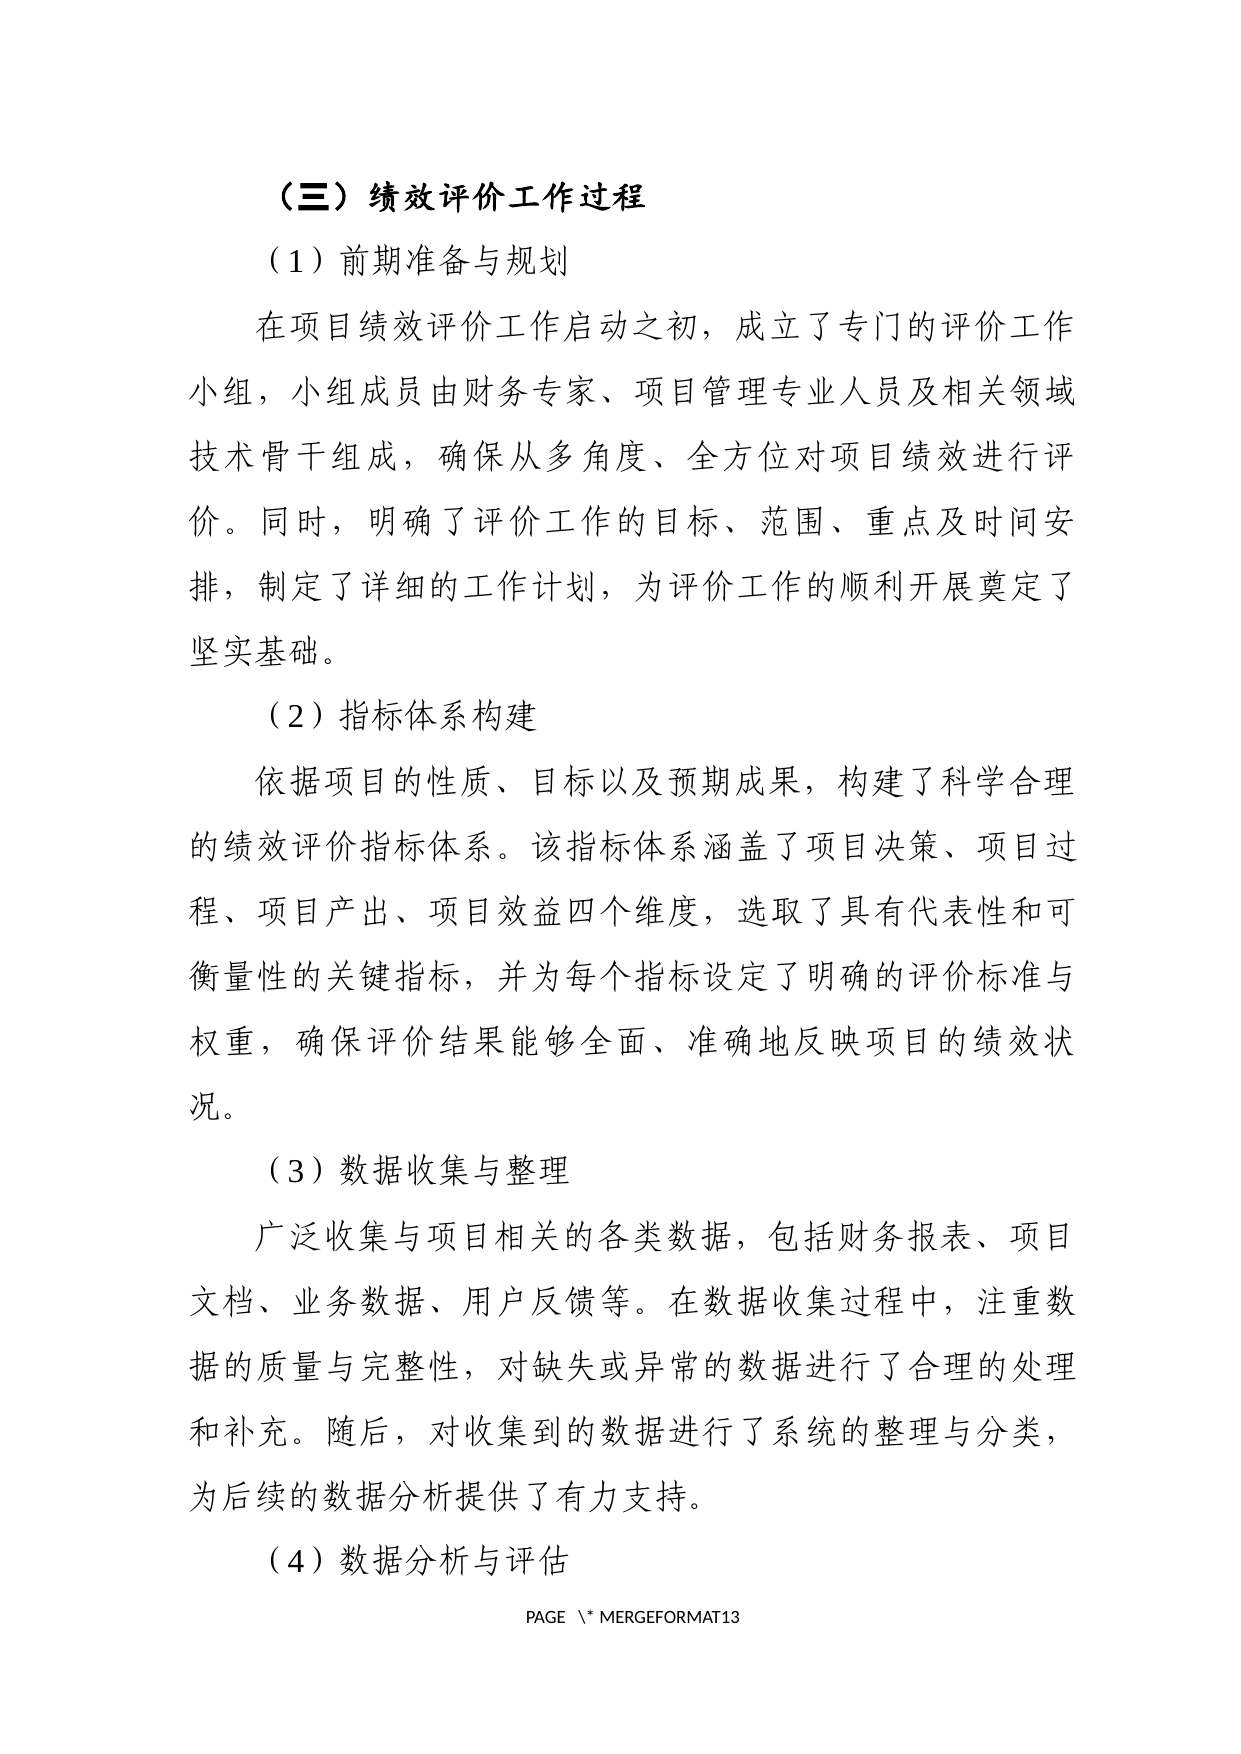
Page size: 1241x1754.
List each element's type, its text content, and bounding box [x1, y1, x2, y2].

title 绩效评价工作过程 [187, 162, 1078, 227]
text 依据项目的性质、目标以及预期成果，构建了科学合理的绩效评价指标体系。该指标体系涵盖了项目决策、项目过程、项目产出、项目效益四个维度，选取了具有代表性和可衡量性的关键指标，并为每个指标设定了明确的评价标准与权重，确保评价结果能够全面、准确地反映项目的绩效状况。 [187, 747, 1078, 1137]
text （3）数据收集与整理 [187, 1137, 1078, 1202]
text 广泛收集与项目相关的各类数据，包括财务报表、项目文档、业务数据、用户反馈等。在数据收集过程中，注重数据的质量与完整性，对缺失或异常的数据进行了合理的处理和补充。随后，对收集到的数据进行了系统的整理与分类，为后续的数据分析提供了有力支持。 [187, 1202, 1078, 1527]
text （2）指标体系构建 [187, 682, 1078, 747]
text 在项目绩效评价工作启动之初，成立了专门的评价工作小组，小组成员由财务专家、项目管理专业人员及相关领域技术骨干组成，确保从多角度、全方位对项目绩效进行评价。同时，明确了评价工作的目标、范围、重点及时间安排，制定了详细的工作计划，为评价工作的顺利开展奠定了坚实基础。 [187, 292, 1078, 682]
text （1）前期准备与规划 [187, 227, 1078, 292]
text （4）数据分析与评估 [187, 1527, 1078, 1592]
